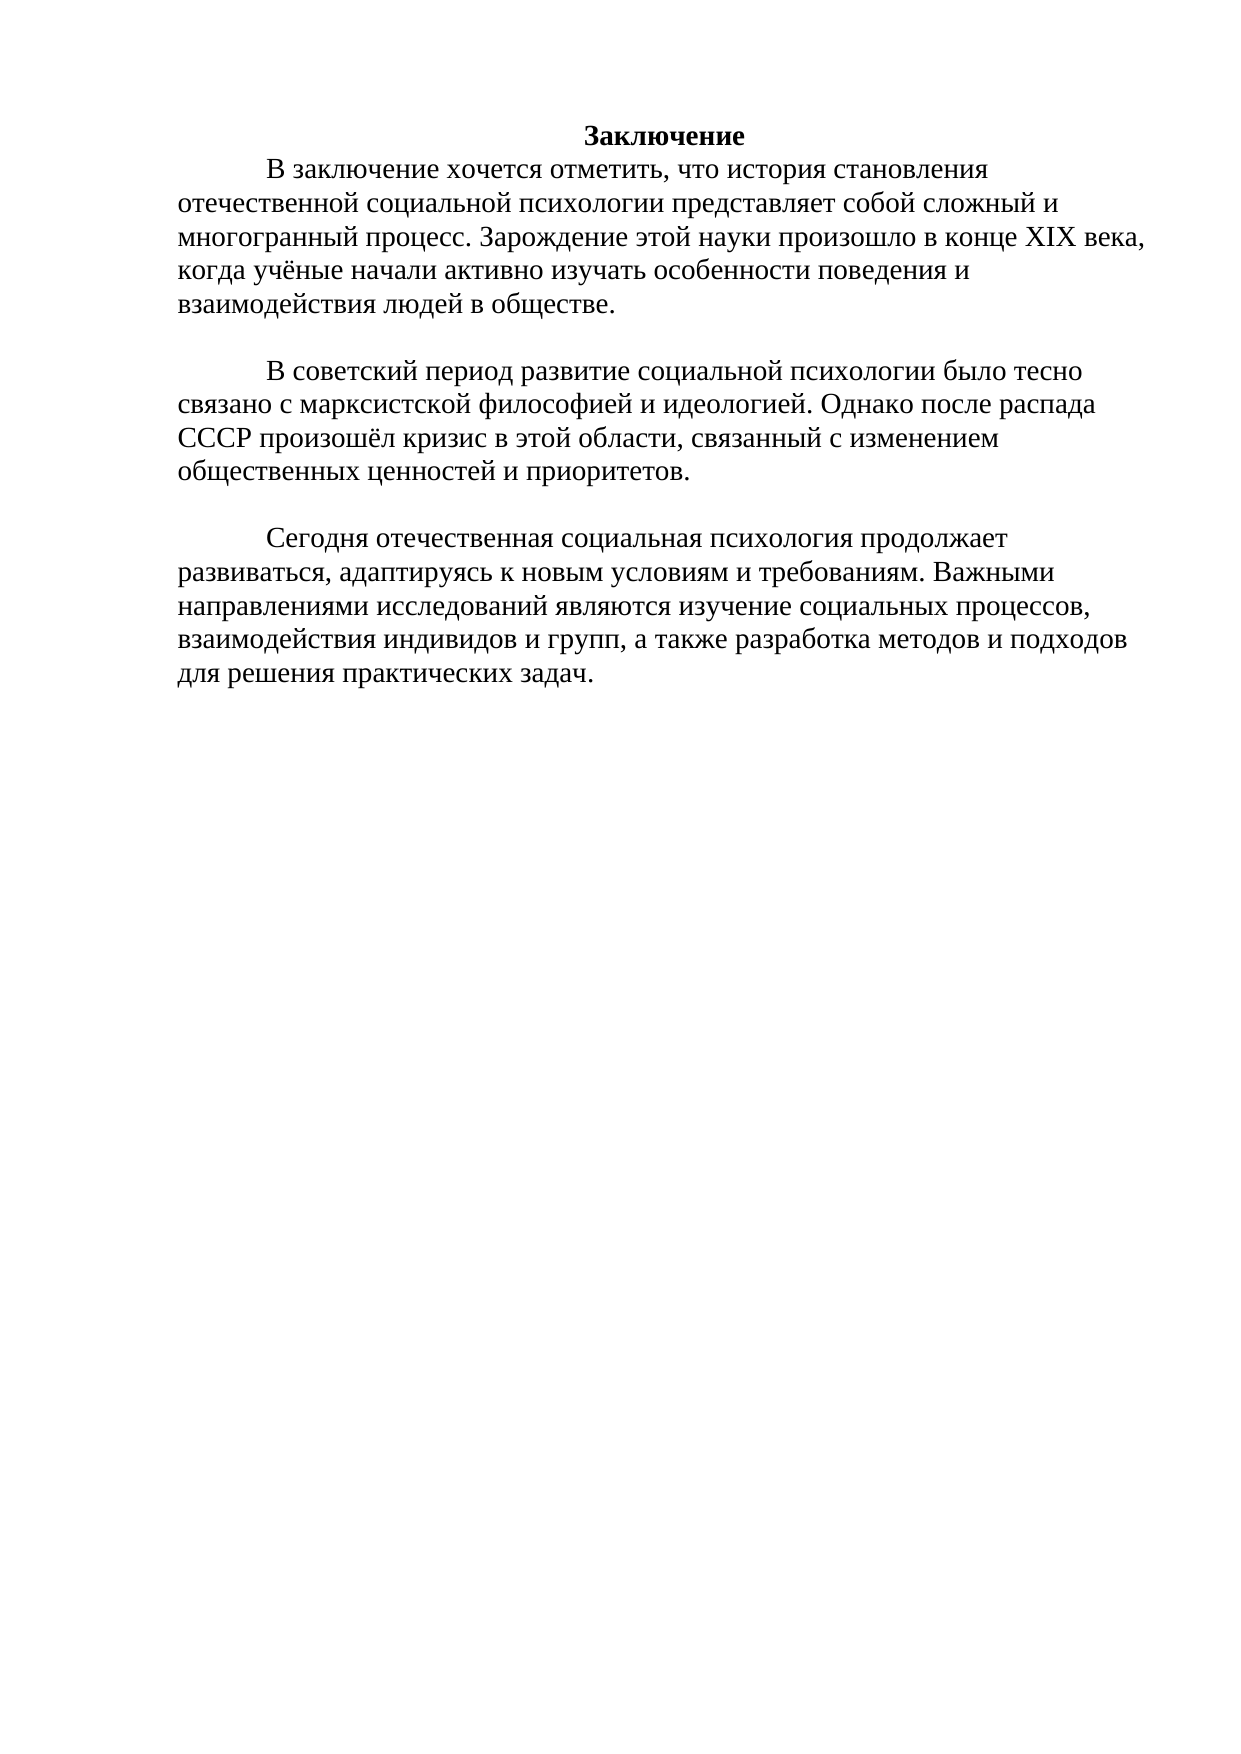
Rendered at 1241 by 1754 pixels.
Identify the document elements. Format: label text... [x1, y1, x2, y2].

text В советский период развитие социальной психологии было тесно связано с марксистской философией и идеологией. Однако после распада СССР произошёл кризис в этой области, связанный с изменением общественных ценностей и приоритетов. [177, 353, 1152, 487]
text Сегодня отечественная социальная психология продолжает развиваться, адаптируясь к новым условиям и требованиям. Важными направлениями исследований являются изучение социальных процессов, взаимодействия индивидов и групп, а также разработка методов и подходов для решения практических задач. [177, 521, 1152, 688]
text В заключение хочется отметить, что история становления отечественной социальной психологии представляет собой сложный и многогранный процесс. Зарождение этой науки произошло в конце XIX века, когда учёные начали активно изучать особенности поведения и взаимодействия людей в обществе. [177, 152, 1152, 319]
text Заключение [177, 118, 1152, 152]
